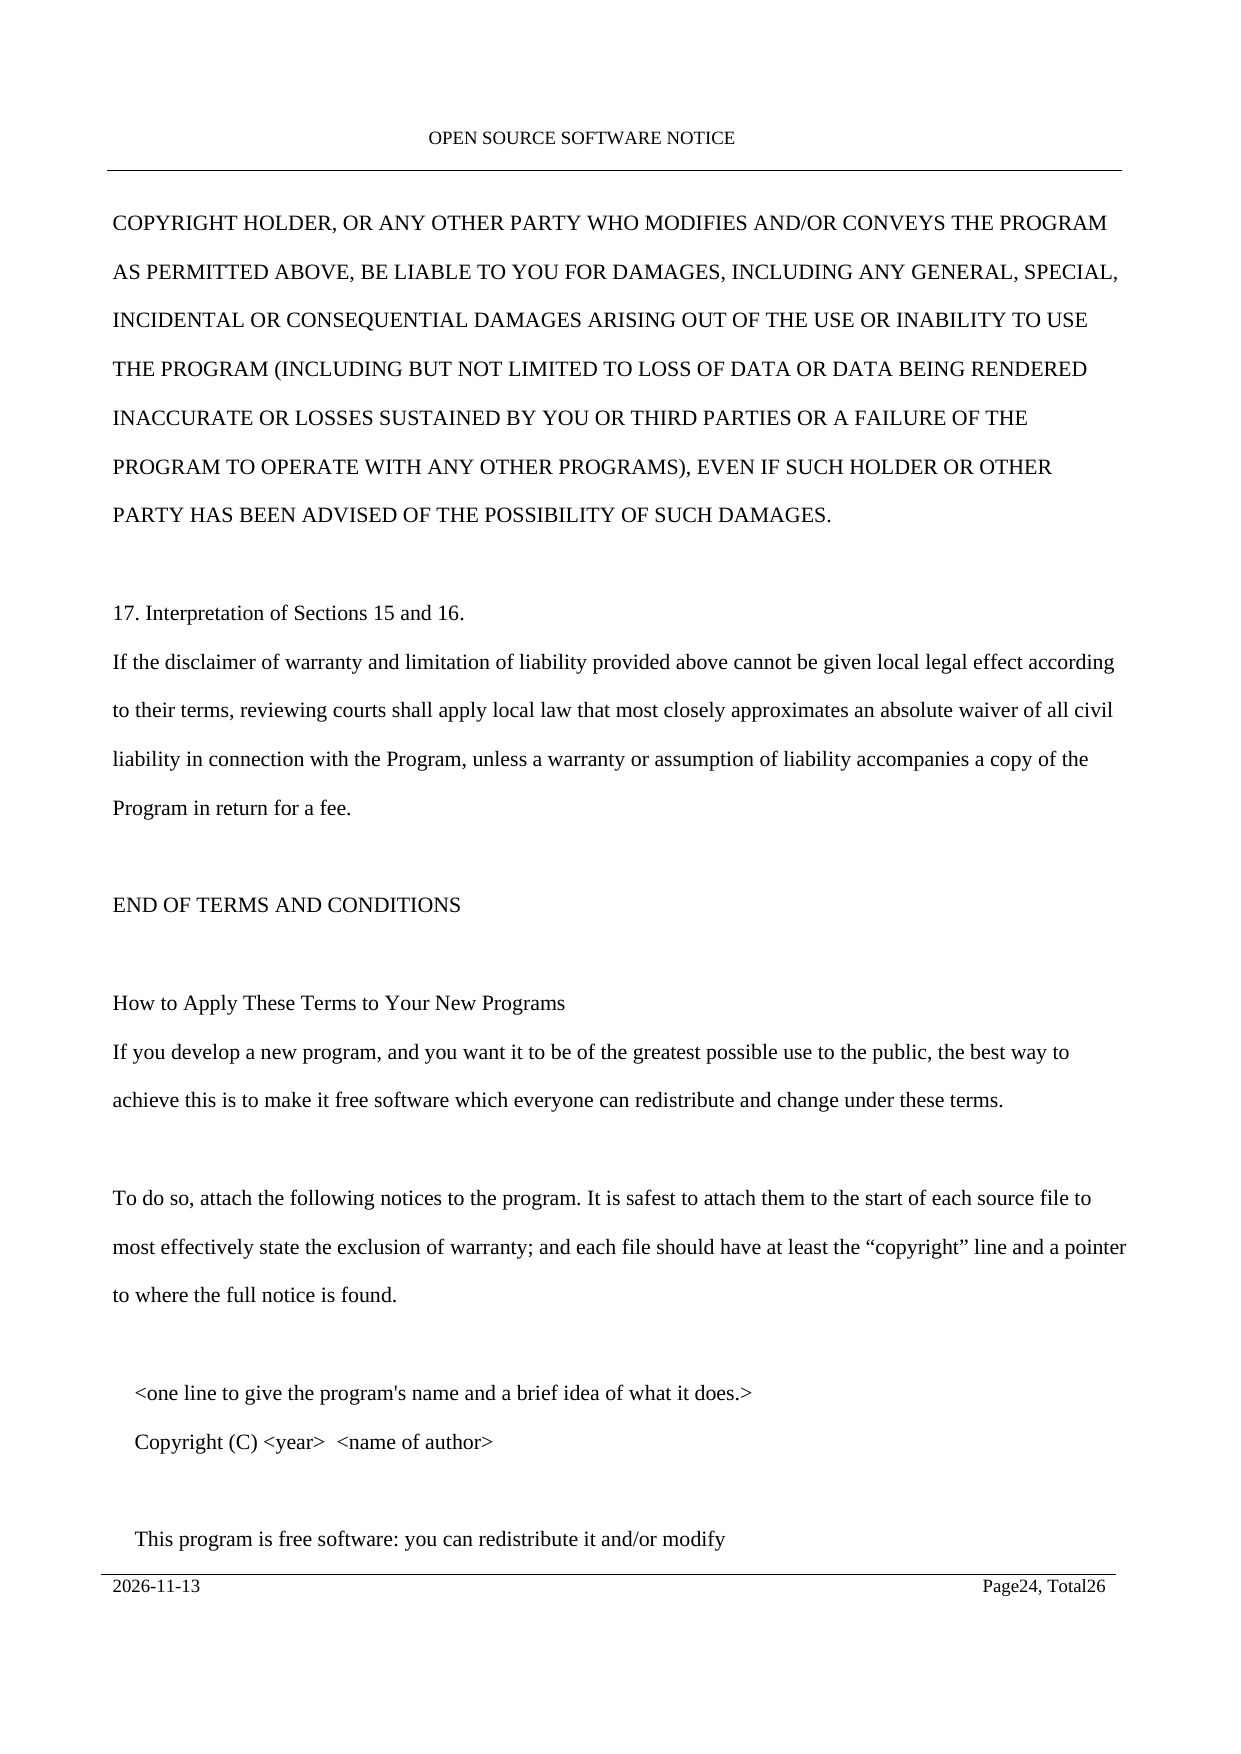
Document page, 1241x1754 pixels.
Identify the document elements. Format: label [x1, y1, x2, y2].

text [112, 206, 1128, 1555]
